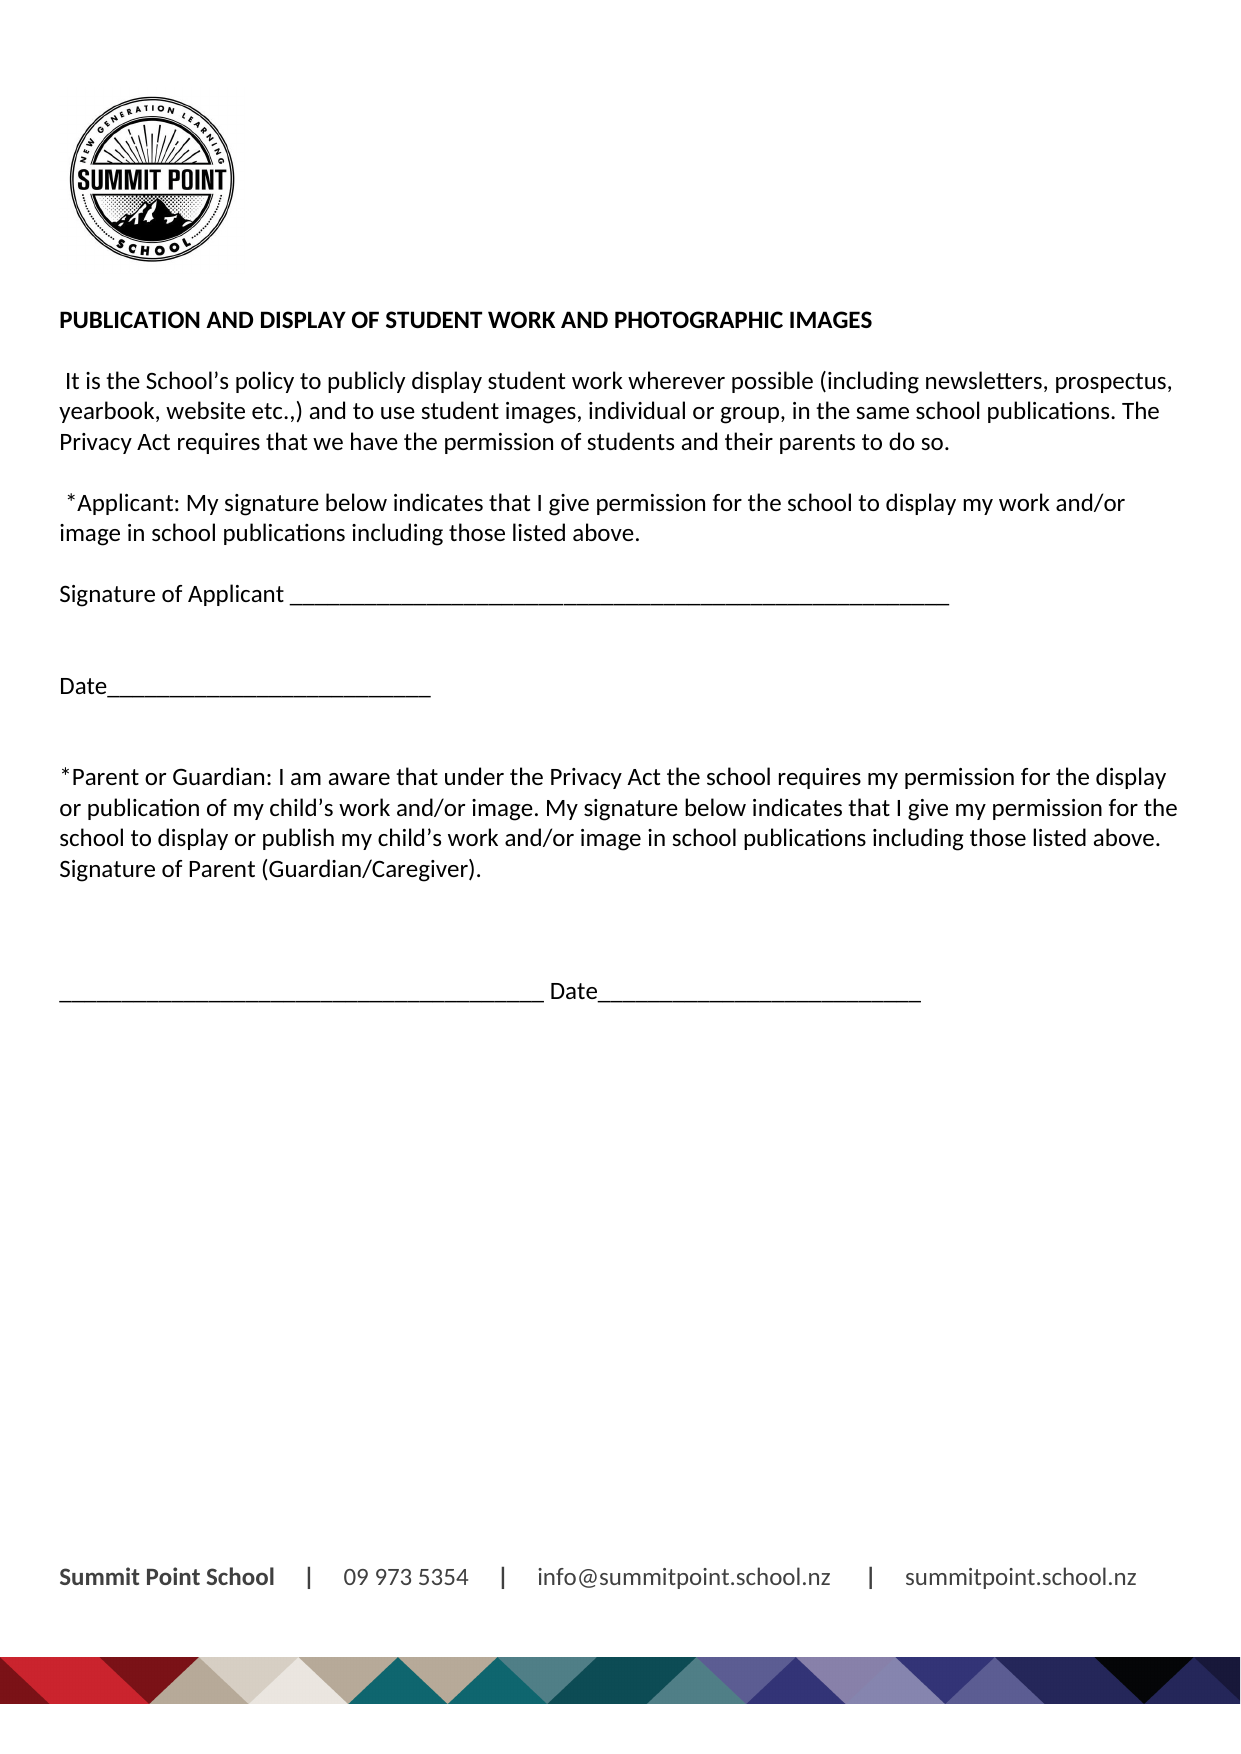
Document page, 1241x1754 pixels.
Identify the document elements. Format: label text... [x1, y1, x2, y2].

picture [59, 87, 245, 274]
text Signature of Applicant _____________________________________________________ [59, 578, 1181, 609]
text *Parent or Guardian: I am aware that under the Privacy Act the school requires my permission for the display or publication of my child’s work and/or image. My signature below indicates that I give my permission for the school to display or publish my child’s work and/or image in school publications including those listed above. Signature of Parent (Guardian/Caregiver). [59, 762, 1181, 884]
text PUBLICATION AND DISPLAY OF STUDENT WORK AND PHOTOGRAPHIC IMAGES [59, 304, 1181, 334]
text *Applicant: My signature below indicates that I give permission for the school to display my work and/or image in school publications including those listed above. [59, 487, 1181, 548]
text _______________________________________ Date__________________________ [59, 975, 1181, 1006]
text It is the School’s policy to publicly display student work wherever possible (including newsletters, prospectus, yearbook, website etc.,) and to use student images, individual or group, in the same school publications. The Privacy Act requires that we have the permission of students and their parents to do so. [59, 365, 1181, 456]
text Date__________________________ [59, 670, 1181, 701]
picture [0, 1657, 1241, 1704]
